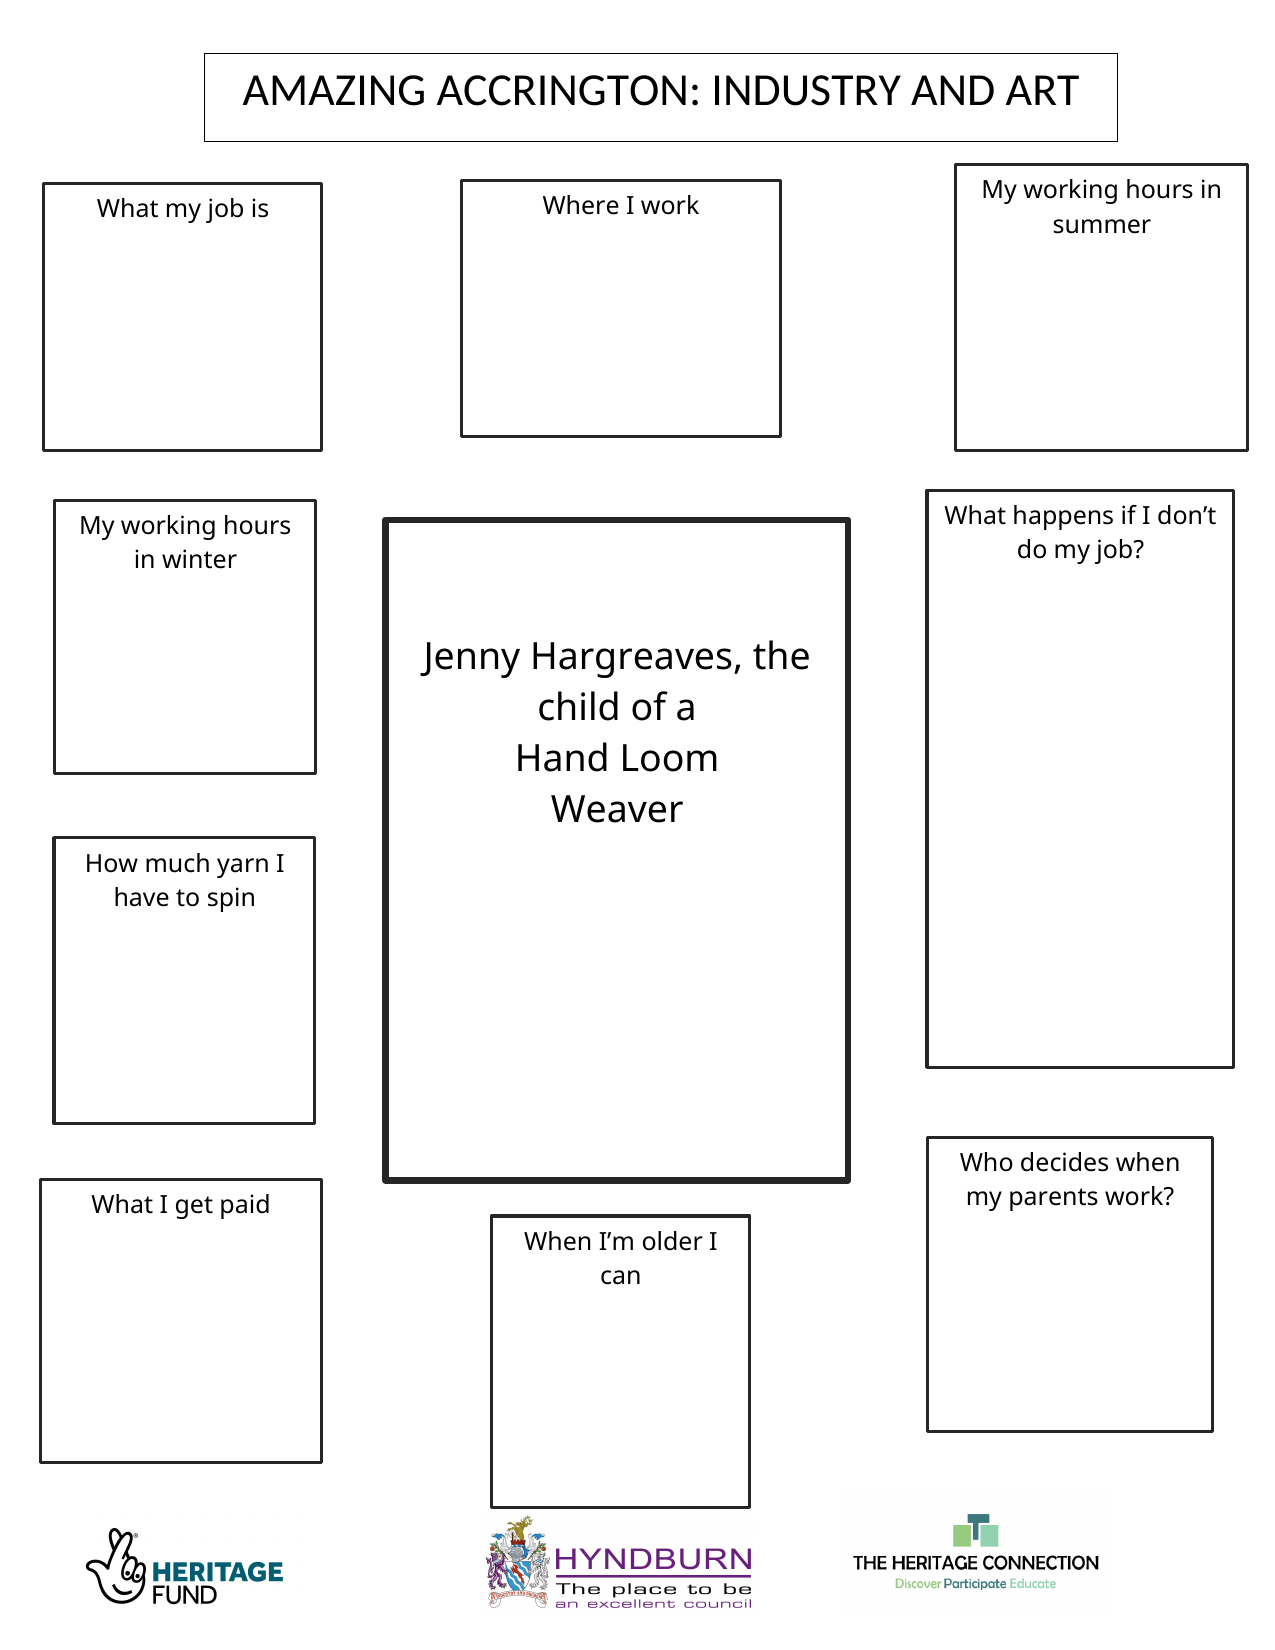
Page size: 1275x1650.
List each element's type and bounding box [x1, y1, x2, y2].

picture [479, 1508, 758, 1615]
picture [840, 1491, 1112, 1615]
picture [75, 1517, 329, 1615]
